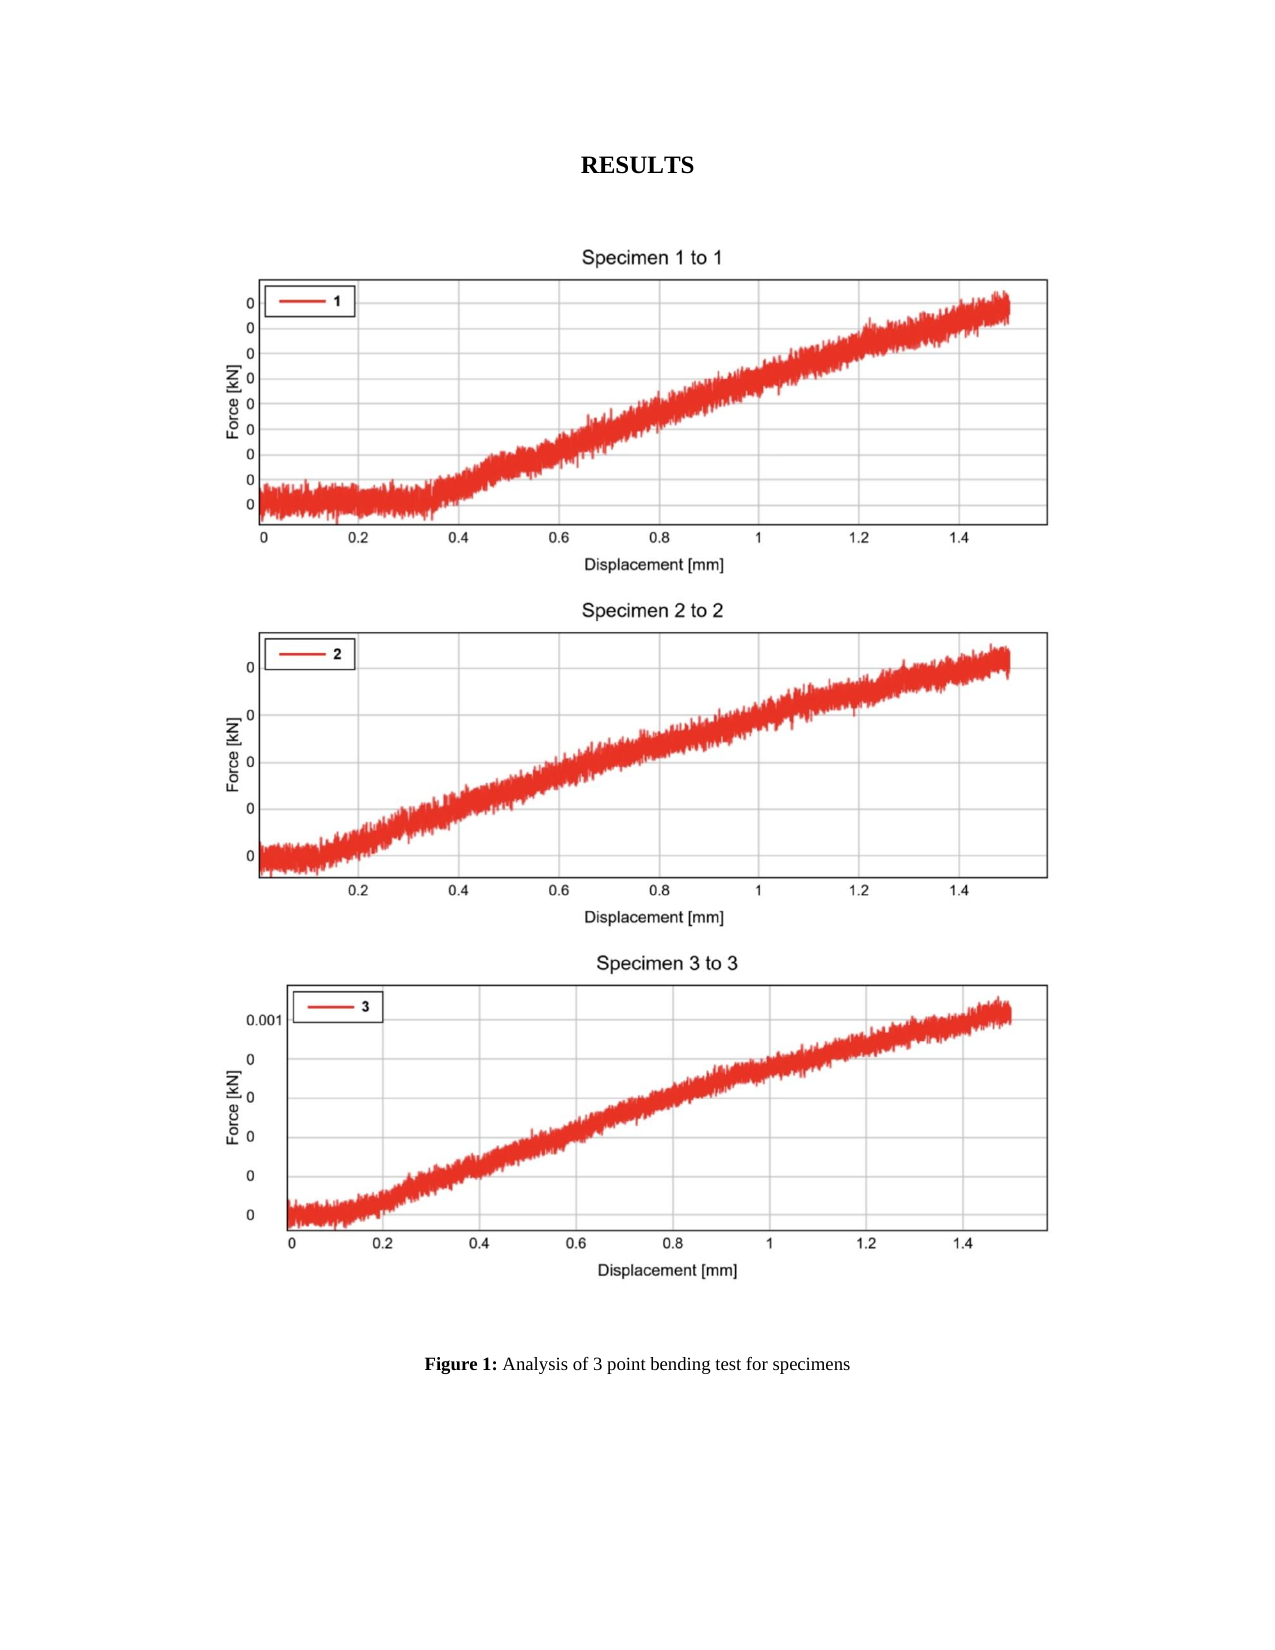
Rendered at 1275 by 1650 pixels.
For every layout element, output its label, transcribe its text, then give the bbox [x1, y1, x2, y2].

subtitle RESULTS [150, 150, 1125, 179]
text Figure 1: Analysis of 3 point bending test for specimens [150, 1353, 1125, 1374]
picture [150, 203, 1125, 1332]
